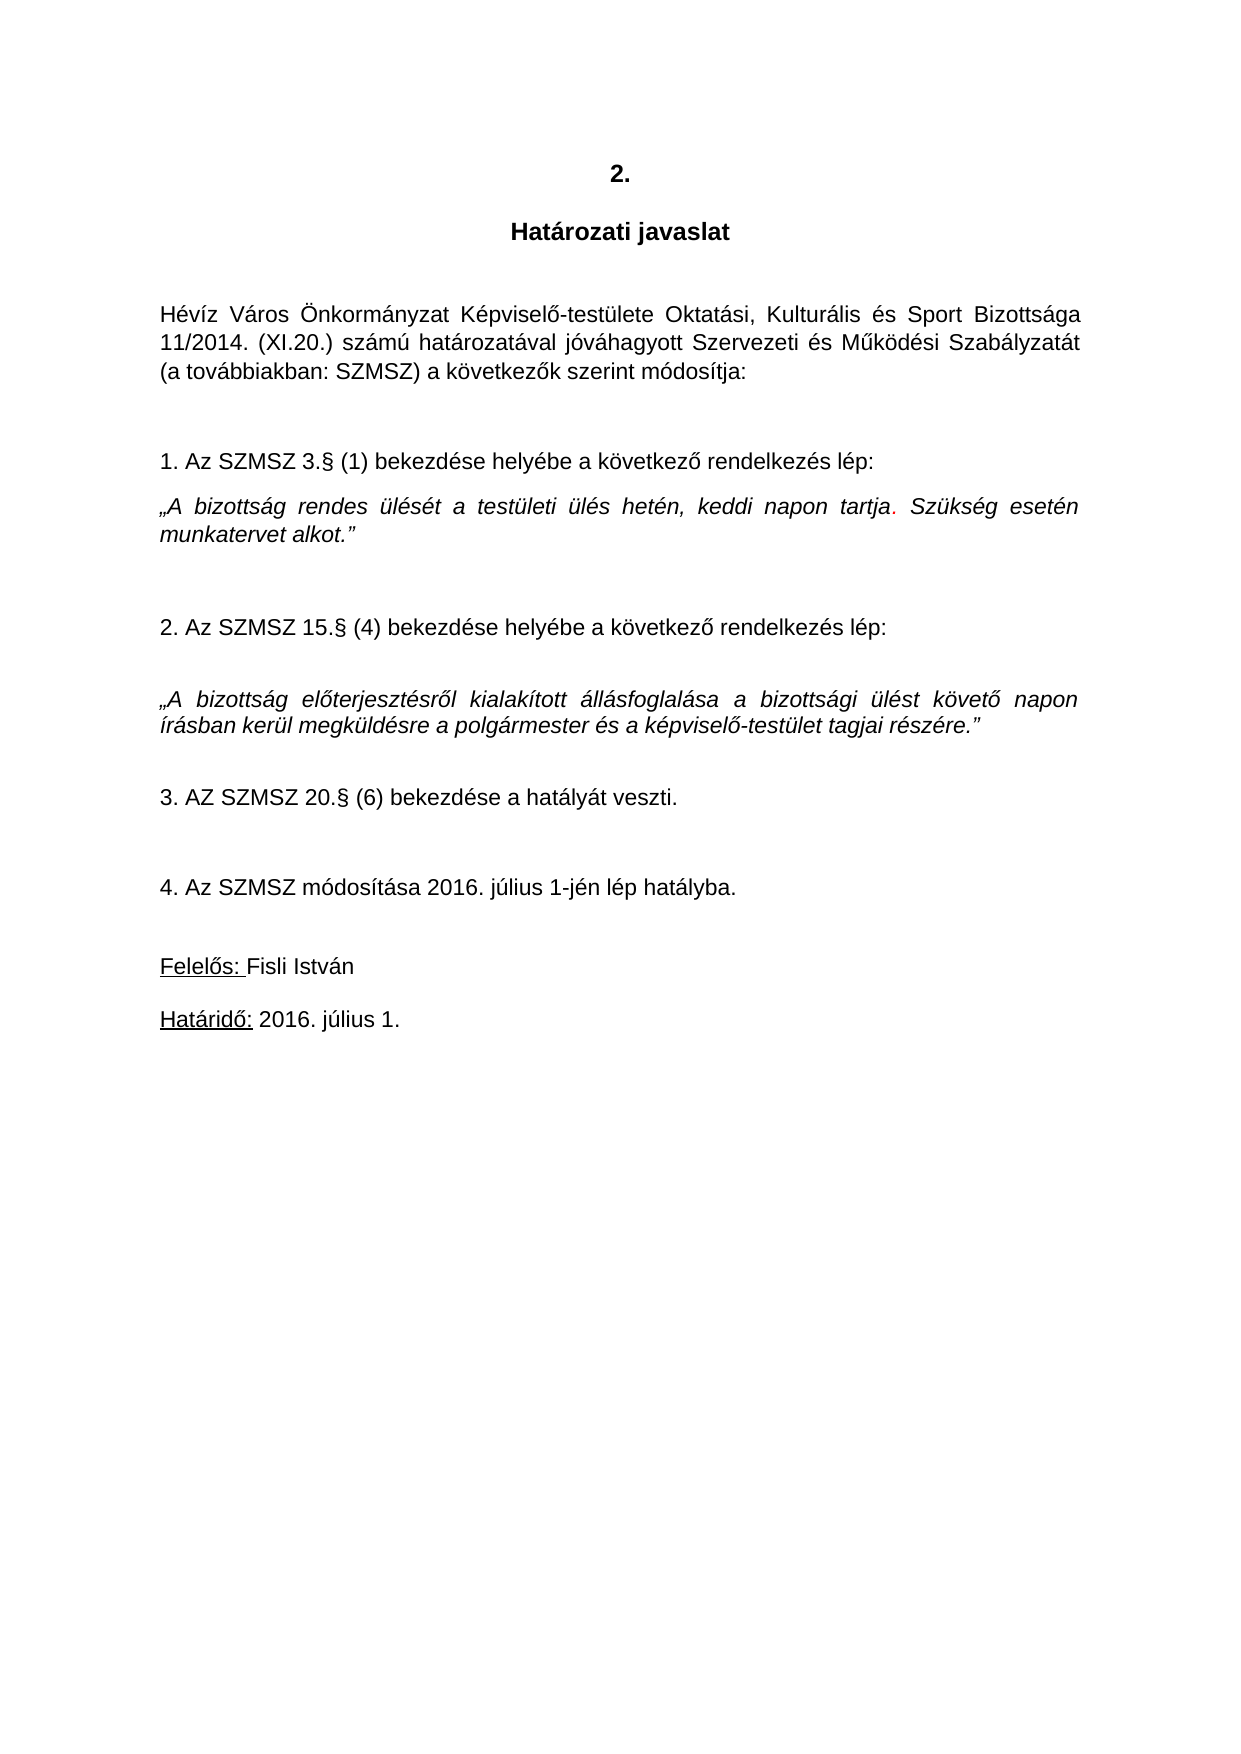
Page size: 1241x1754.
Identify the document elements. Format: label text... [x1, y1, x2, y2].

text 3. AZ SZMSZ 20.§ (6) bekezdése a hatályát veszti. [159, 783, 1081, 810]
text Felelős: Fisli István [159, 953, 1081, 979]
text „A bizottság előterjesztésről kialakított állásfoglalása a bizottsági ülést követő napon írásban kerül megküldésre a polgármester és a képviselő-testület tagjai részére.” [159, 686, 1081, 738]
text Határozati javaslat [159, 217, 1081, 246]
text Határidő: 2016. július 1. [159, 1006, 1081, 1032]
text Hévíz Város Önkormányzat Képviselő-testülete Oktatási, Kulturális és Sport Bizottsága 11/2014. (XI.20.) számú határozatával jóváhagyott Szervezeti és Működési Szabályzatát (a továbbiakban: SZMSZ) a következők szerint módosítja: [159, 301, 1081, 384]
text 2. [159, 159, 1081, 188]
text 1. Az SZMSZ 3.§ (1) bekezdése helyébe a következő rendelkezés lép: [159, 448, 1081, 474]
text „A bizottság rendes ülését a testületi ülés hetén, keddi napon tartja. Szükség esetén munkatervet alkot.” [159, 493, 1081, 548]
text 4. Az SZMSZ módosítása 2016. július 1-jén lép hatályba. [159, 874, 1081, 900]
text 2. Az SZMSZ 15.§ (4) bekezdése helyébe a következő rendelkezés lép: [159, 614, 1081, 641]
